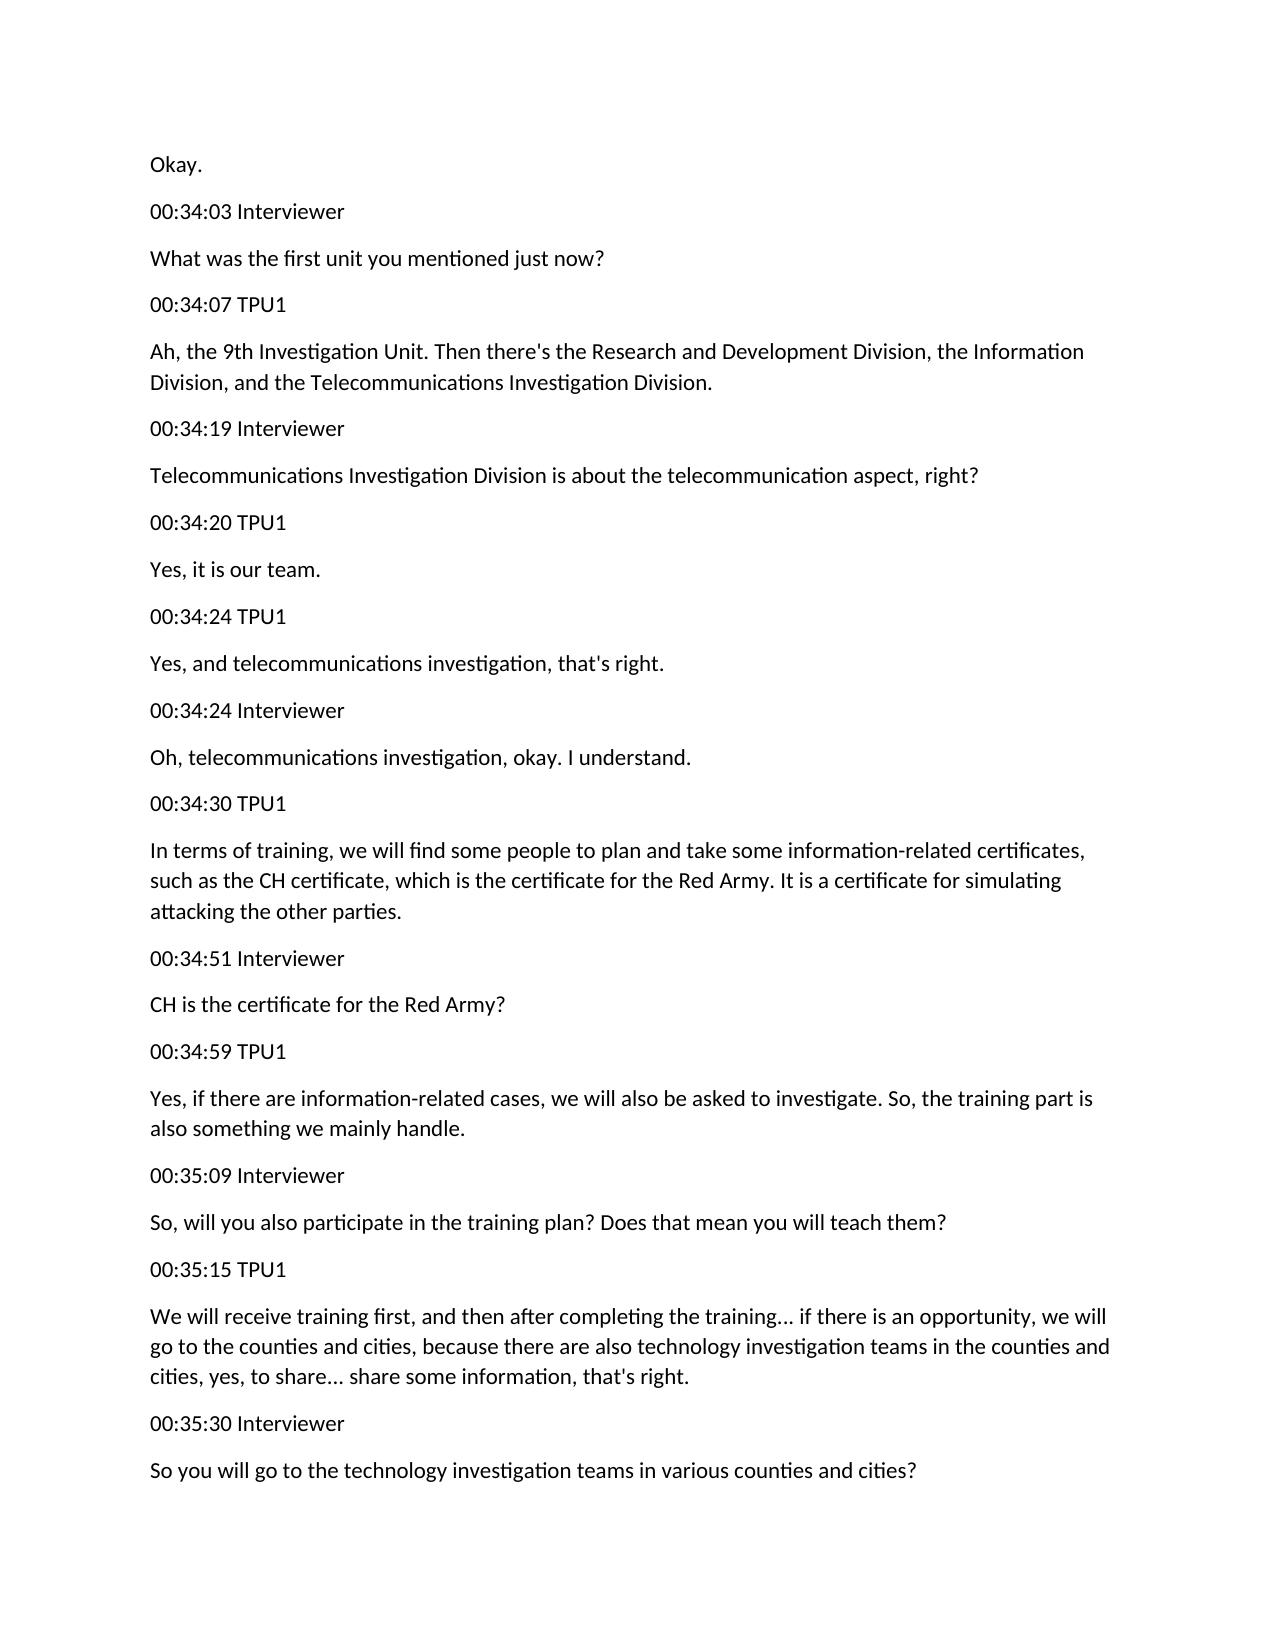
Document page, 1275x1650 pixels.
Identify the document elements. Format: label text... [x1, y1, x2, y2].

text CH is the certificate for the Red Army? [150, 991, 1125, 1019]
text We will receive training first, and then after completing the training... if there is an opportunity, we will go to the counties and cities, because there are also technology investigation teams in the counties and cities, yes, to share... share some information, that's right. [150, 1302, 1125, 1391]
text 00:34:51 Interviewer [150, 944, 1125, 972]
text 00:34:19 Interviewer [150, 414, 1125, 443]
text So you will go to the technology investigation teams in various counties and cities? [150, 1456, 1125, 1484]
text 00:34:24 TPU1 [150, 602, 1125, 630]
text 00:34:03 Interviewer [150, 197, 1125, 225]
text 00:34:07 TPU1 [150, 291, 1125, 319]
text 00:35:15 TPU1 [150, 1255, 1125, 1283]
text 00:34:20 TPU1 [150, 508, 1125, 536]
text 00:34:59 TPU1 [150, 1037, 1125, 1066]
text Okay. [150, 150, 1125, 178]
text Telecommunications Investigation Division is about the telecommunication aspect, right? [150, 461, 1125, 489]
text Yes, it is our team. [150, 555, 1125, 583]
text 00:35:09 Interviewer [150, 1161, 1125, 1189]
text What was the first unit you mentioned just now? [150, 244, 1125, 272]
text 00:34:30 TPU1 [150, 789, 1125, 818]
text Oh, telecommunications investigation, okay. I understand. [150, 743, 1125, 771]
text Yes, if there are information-related cases, we will also be asked to investigate. So, the training part is also something we mainly handle. [150, 1084, 1125, 1143]
text In terms of training, we will find some people to plan and take some information-related certificates, such as the CH certificate, which is the certificate for the Red Army. It is a certificate for simulating attacking the other parties. [150, 836, 1125, 925]
text Yes, and telecommunications investigation, that's right. [150, 649, 1125, 677]
text Ah, the 9th Investigation Unit. Then there's the Research and Development Division, the Information Division, and the Telecommunications Investigation Division. [150, 337, 1125, 396]
text 00:35:30 Interviewer [150, 1409, 1125, 1437]
text So, will you also participate in the training plan? Does that mean you will teach them? [150, 1208, 1125, 1236]
text 00:34:24 Interviewer [150, 696, 1125, 724]
